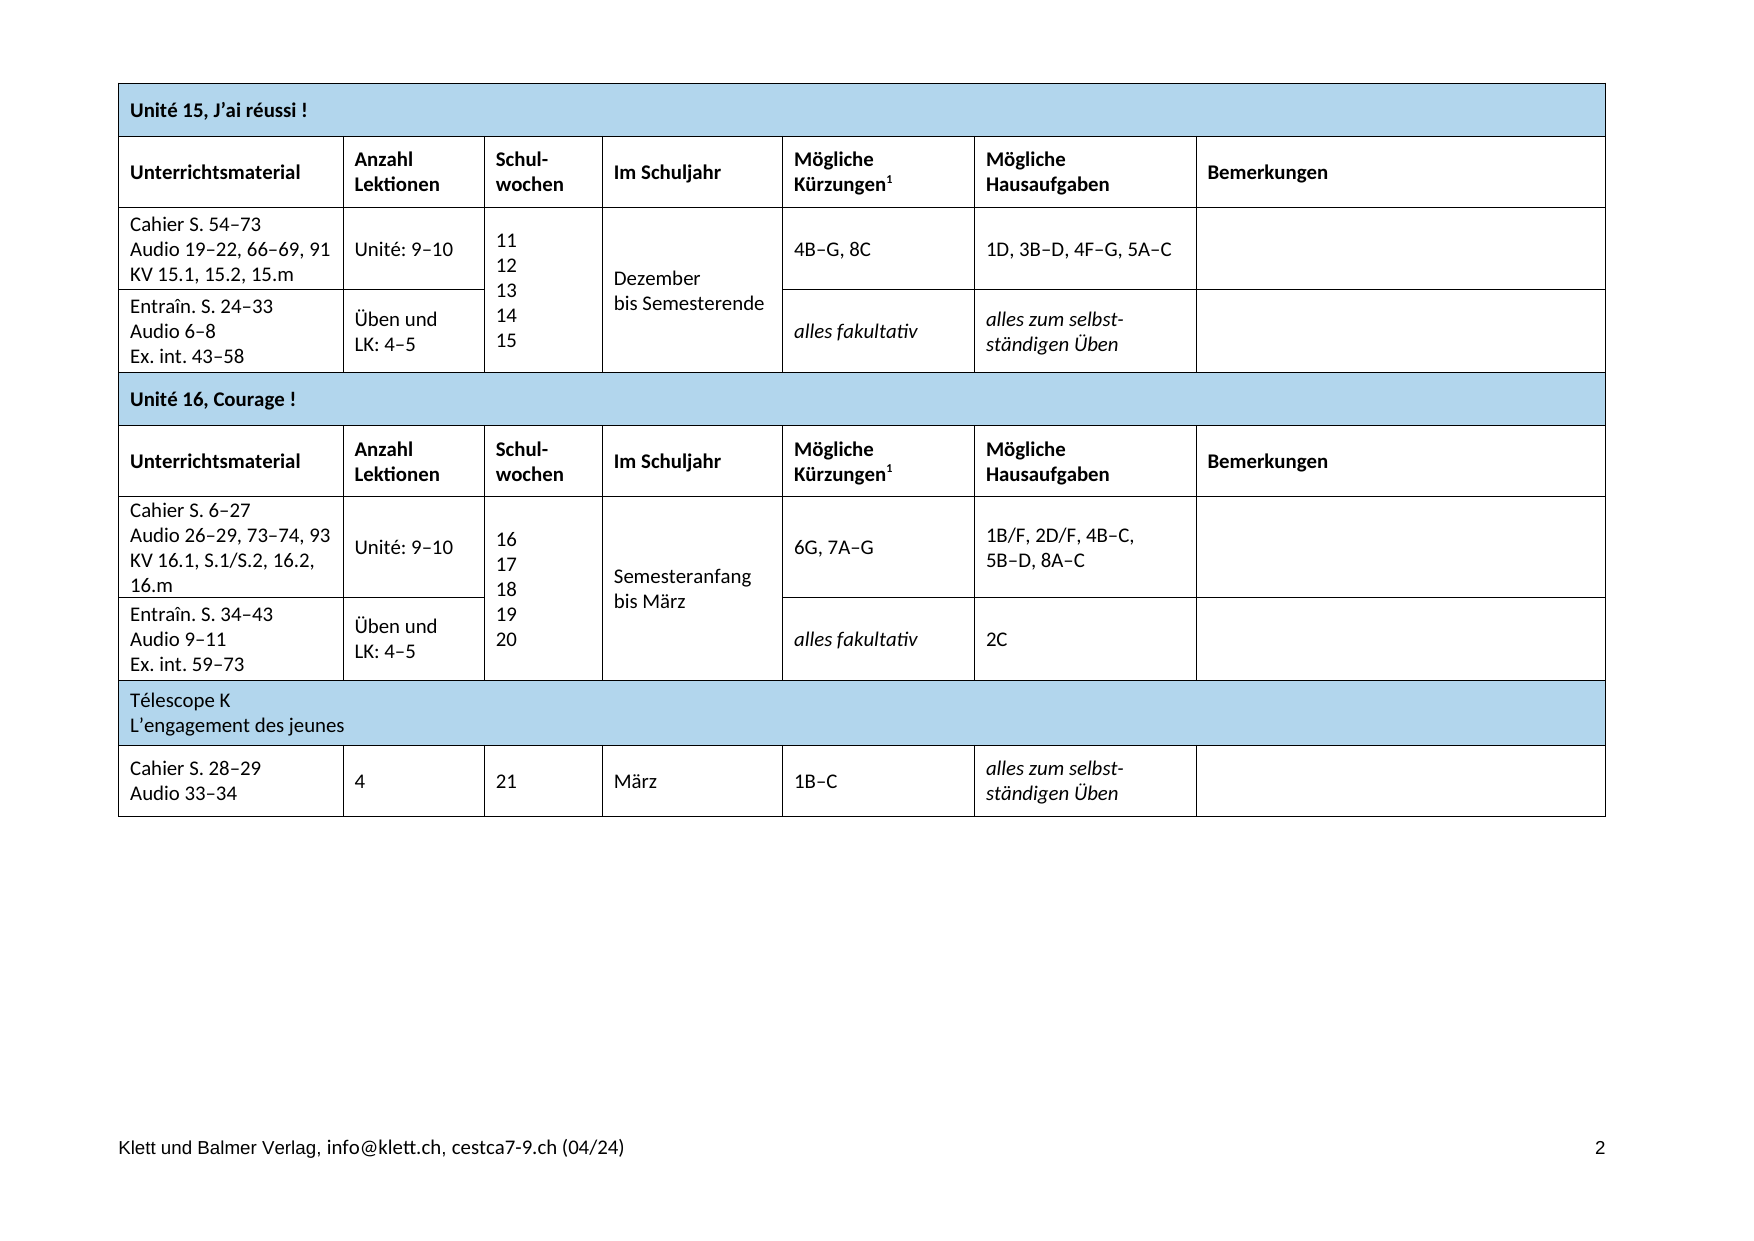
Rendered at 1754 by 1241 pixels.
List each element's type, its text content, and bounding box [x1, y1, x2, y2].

table_cell [1197, 598, 1605, 680]
table_cell Unité: 9–10 [344, 497, 484, 597]
table_cell [1197, 497, 1605, 597]
table_cell alles zum selbst-ständigen Üben [975, 746, 1196, 816]
table_cell Anzahl Lektionen [344, 137, 484, 207]
table_cell Schul-wochen [485, 426, 602, 496]
table_cell alles fakultativ [783, 290, 974, 372]
table_cell alles zum selbst-ständigen Üben [975, 290, 1196, 372]
table_cell Unité: 9–10 [344, 208, 484, 289]
table_cell März [603, 746, 782, 816]
table_cell 1B/F, 2D/F, 4B–C, 5B–D, 8A–C [975, 497, 1196, 597]
table_cell Mögliche Hausaufgaben [975, 137, 1196, 207]
table_cell Üben und LK: 4–5 [344, 598, 484, 680]
table_cell Cahier S. 6–27 Audio 26–29, 73–74, 93 KV 16.1, S.1/S.2, 16.2, 16.m [119, 497, 343, 597]
table_cell [1197, 746, 1605, 816]
table_cell 21 [485, 746, 602, 816]
table_cell 11 12 13 14 15 [485, 208, 602, 372]
table_cell 4B–G, 8C [783, 208, 974, 289]
table_cell 1D, 3B–D, 4F–G, 5A–C [975, 208, 1196, 289]
table_cell [1197, 208, 1605, 289]
table_cell Im Schuljahr [603, 426, 782, 496]
table_cell Schul-wochen [485, 137, 602, 207]
table_cell Üben und LK: 4–5 [344, 290, 484, 372]
table_cell Télescope K L’engagement des jeunes [119, 681, 1605, 745]
table_cell 6G, 7A–G [783, 497, 974, 597]
table_cell Cahier S. 54–73 Audio 19–22, 66–69, 91 KV 15.1, 15.2, 15.m [119, 208, 343, 289]
table_cell Semesteranfang bis März [603, 497, 782, 680]
table_cell Cahier S. 28–29 Audio 33–34 [119, 746, 343, 816]
table_cell alles fakultativ [783, 598, 974, 680]
table_cell Dezember bis Semesterende [603, 208, 782, 372]
table_cell 2C [975, 598, 1196, 680]
table_cell Mögliche Kürzungen1 [783, 426, 974, 496]
table_cell Bemerkungen [1197, 137, 1605, 207]
table_cell Unterrichtsmaterial [119, 137, 343, 207]
table_cell Mögliche Kürzungen1 [783, 137, 974, 207]
table_cell Bemerkungen [1197, 426, 1605, 496]
table_cell Anzahl Lektionen [344, 426, 484, 496]
table_cell Im Schuljahr [603, 137, 782, 207]
table_header Unité 15, J’ai réussi ! [119, 84, 1605, 136]
table_cell 4 [344, 746, 484, 816]
table_cell Unterrichtsmaterial [119, 426, 343, 496]
table_cell Mögliche Hausaufgaben [975, 426, 1196, 496]
table_cell Unité 16, Courage ! [119, 373, 1605, 425]
table_cell 1B–C [783, 746, 974, 816]
table_cell Entraîn. S. 24–33 Audio 6–8 Ex. int. 43–58 [119, 290, 343, 372]
table_cell [1197, 290, 1605, 372]
table_cell Entraîn. S. 34–43 Audio 9–11 Ex. int. 59–73 [119, 598, 343, 680]
table_cell 16 17 18 19 20 [485, 497, 602, 680]
